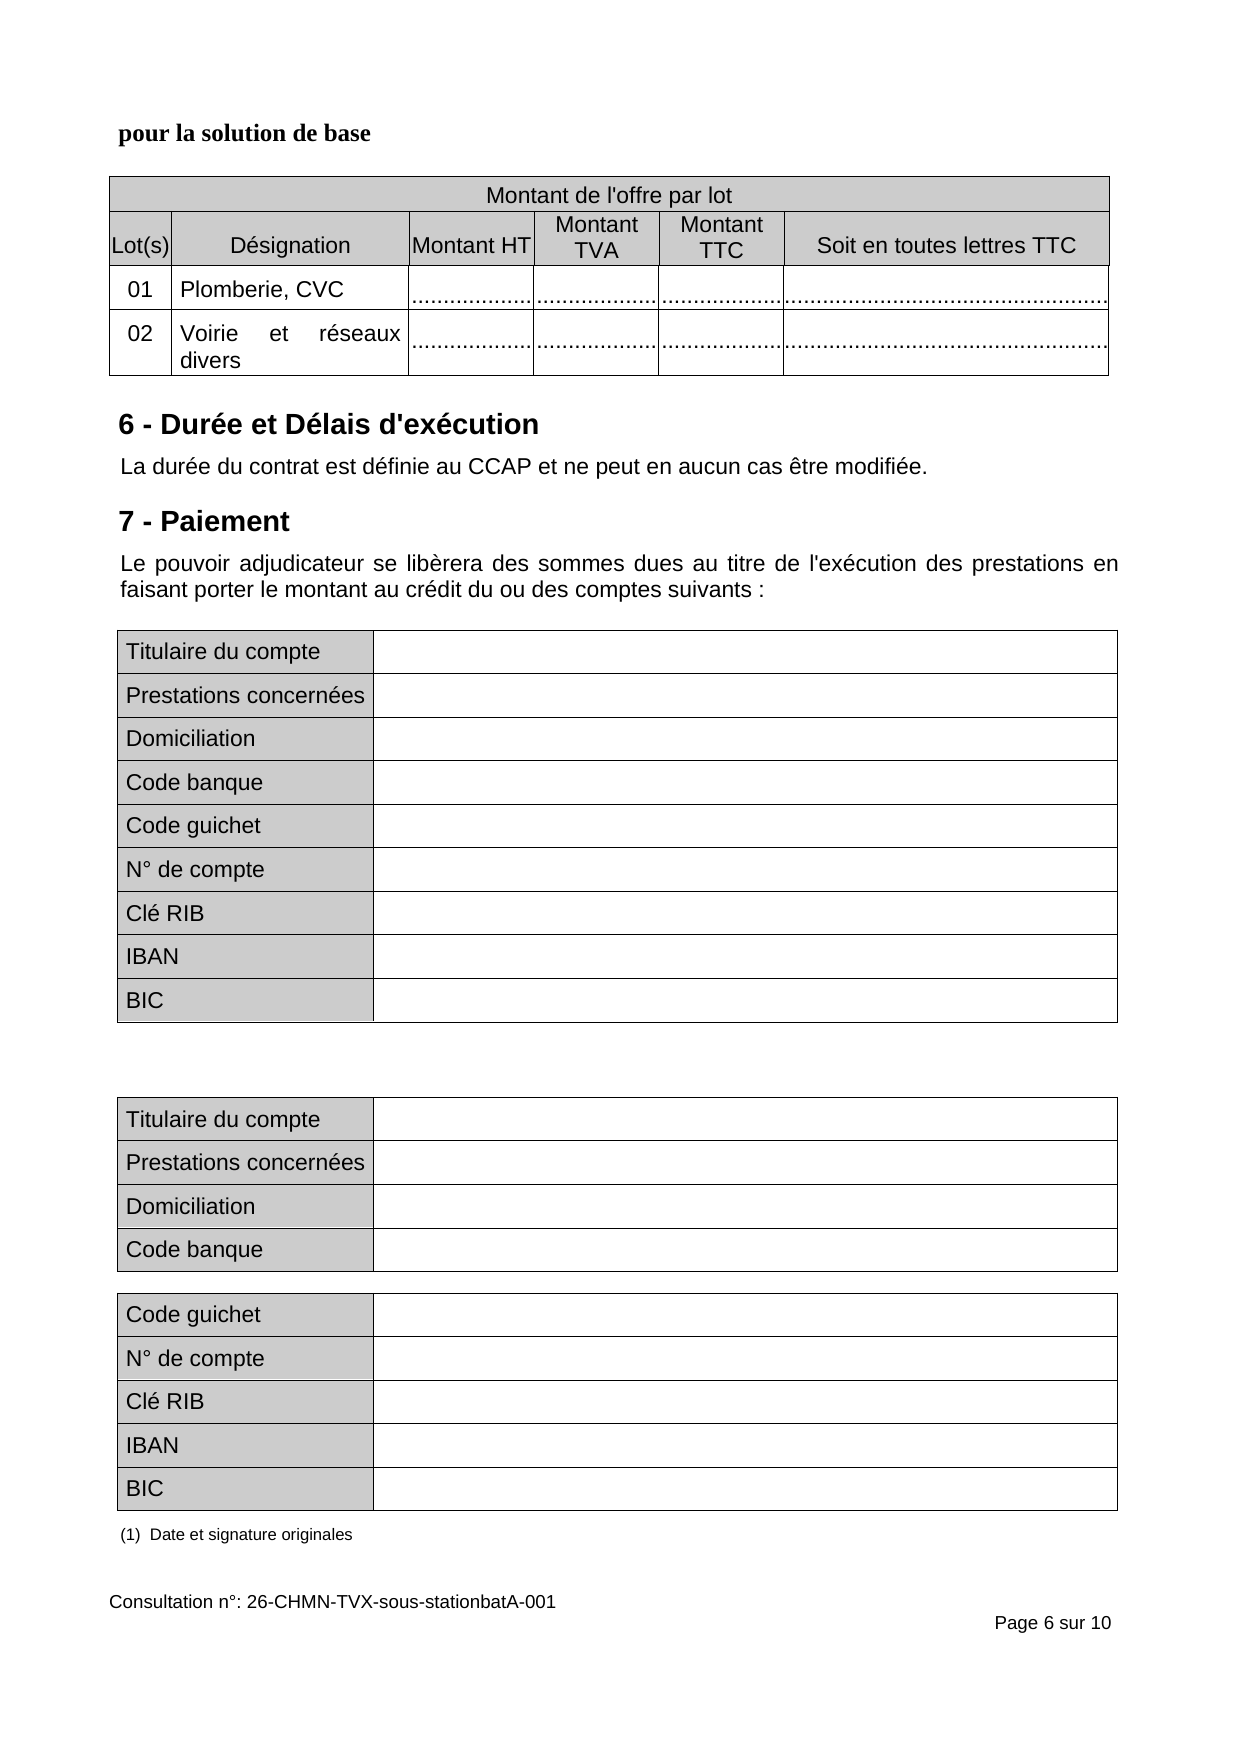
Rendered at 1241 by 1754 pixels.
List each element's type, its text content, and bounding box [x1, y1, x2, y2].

table_cell [374, 718, 1117, 760]
table_cell Clé RIB [118, 892, 373, 934]
table_cell Prestations concernées [118, 674, 373, 717]
table_cell Montant HT [410, 212, 534, 265]
table_cell [374, 935, 1117, 978]
table_cell Voirie et réseaux divers [172, 310, 408, 375]
text pour la solution de base [118, 118, 1122, 147]
table_cell [374, 848, 1117, 891]
table_cell ................... [409, 310, 533, 375]
table_cell [374, 761, 1117, 804]
table_cell 02 [110, 310, 171, 375]
table_cell IBAN [118, 935, 373, 978]
table_cell ................... [659, 310, 783, 375]
table_cell ................... [409, 266, 533, 309]
table_cell ................... [534, 266, 658, 309]
table_cell BIC [118, 1468, 373, 1510]
text La durée du contrat est définie au CCAP et ne peut en aucun cas être modifiée. [120, 453, 1120, 479]
table_cell Clé RIB [118, 1381, 373, 1423]
table_cell Code banque [118, 1229, 373, 1271]
table_header [374, 631, 1117, 673]
table_header Titulaire du compte [118, 1098, 373, 1140]
table_cell Désignation [172, 212, 409, 265]
table_cell IBAN [118, 1424, 373, 1467]
table_cell [374, 1185, 1117, 1227]
table_cell Domiciliation [118, 1185, 373, 1227]
table_cell [374, 979, 1117, 1021]
table_header Titulaire du compte [118, 631, 373, 673]
table_cell [374, 892, 1117, 934]
table_cell N° de compte [118, 848, 373, 891]
table_cell 01 [110, 266, 171, 309]
table_cell BIC [118, 979, 373, 1021]
table_cell [374, 1468, 1117, 1510]
table_cell Lot(s) [110, 212, 171, 265]
table_cell ................... [659, 266, 783, 309]
table_cell [374, 805, 1117, 847]
table_cell Prestations concernées [118, 1141, 373, 1184]
table_cell [374, 1424, 1117, 1467]
text Le pouvoir adjudicateur se libèrera des sommes dues au titre de l'exécution des prestations en faisant porter le montant au crédit du ou des comptes suivants : [120, 550, 1120, 603]
table_cell Montant TTC [660, 212, 784, 265]
table_header Montant de l'offre par lot [110, 177, 1109, 211]
table_cell ................................................... [784, 266, 1108, 309]
table_header [374, 1294, 1117, 1336]
subtitle 7 - Paiement [118, 504, 1122, 538]
table_cell Montant TVA [535, 212, 659, 265]
table_header Code guichet [118, 1294, 373, 1336]
table_cell Plomberie, CVC [172, 266, 408, 309]
table_cell [374, 1141, 1117, 1184]
table_cell ................................................... [784, 310, 1108, 375]
table_cell Code guichet [118, 805, 373, 847]
table_cell Code banque [118, 761, 373, 804]
table_cell [374, 1337, 1117, 1379]
table_cell [374, 674, 1117, 717]
table_cell [374, 1229, 1117, 1271]
table_cell ................... [534, 310, 658, 375]
table_cell Soit en toutes lettres TTC [785, 212, 1109, 265]
table_cell [374, 1381, 1117, 1423]
table_header [374, 1098, 1117, 1140]
table_cell Domiciliation [118, 718, 373, 760]
table_cell N° de compte [118, 1337, 373, 1379]
subtitle 6 - Durée et Délais d'exécution [118, 407, 1122, 441]
